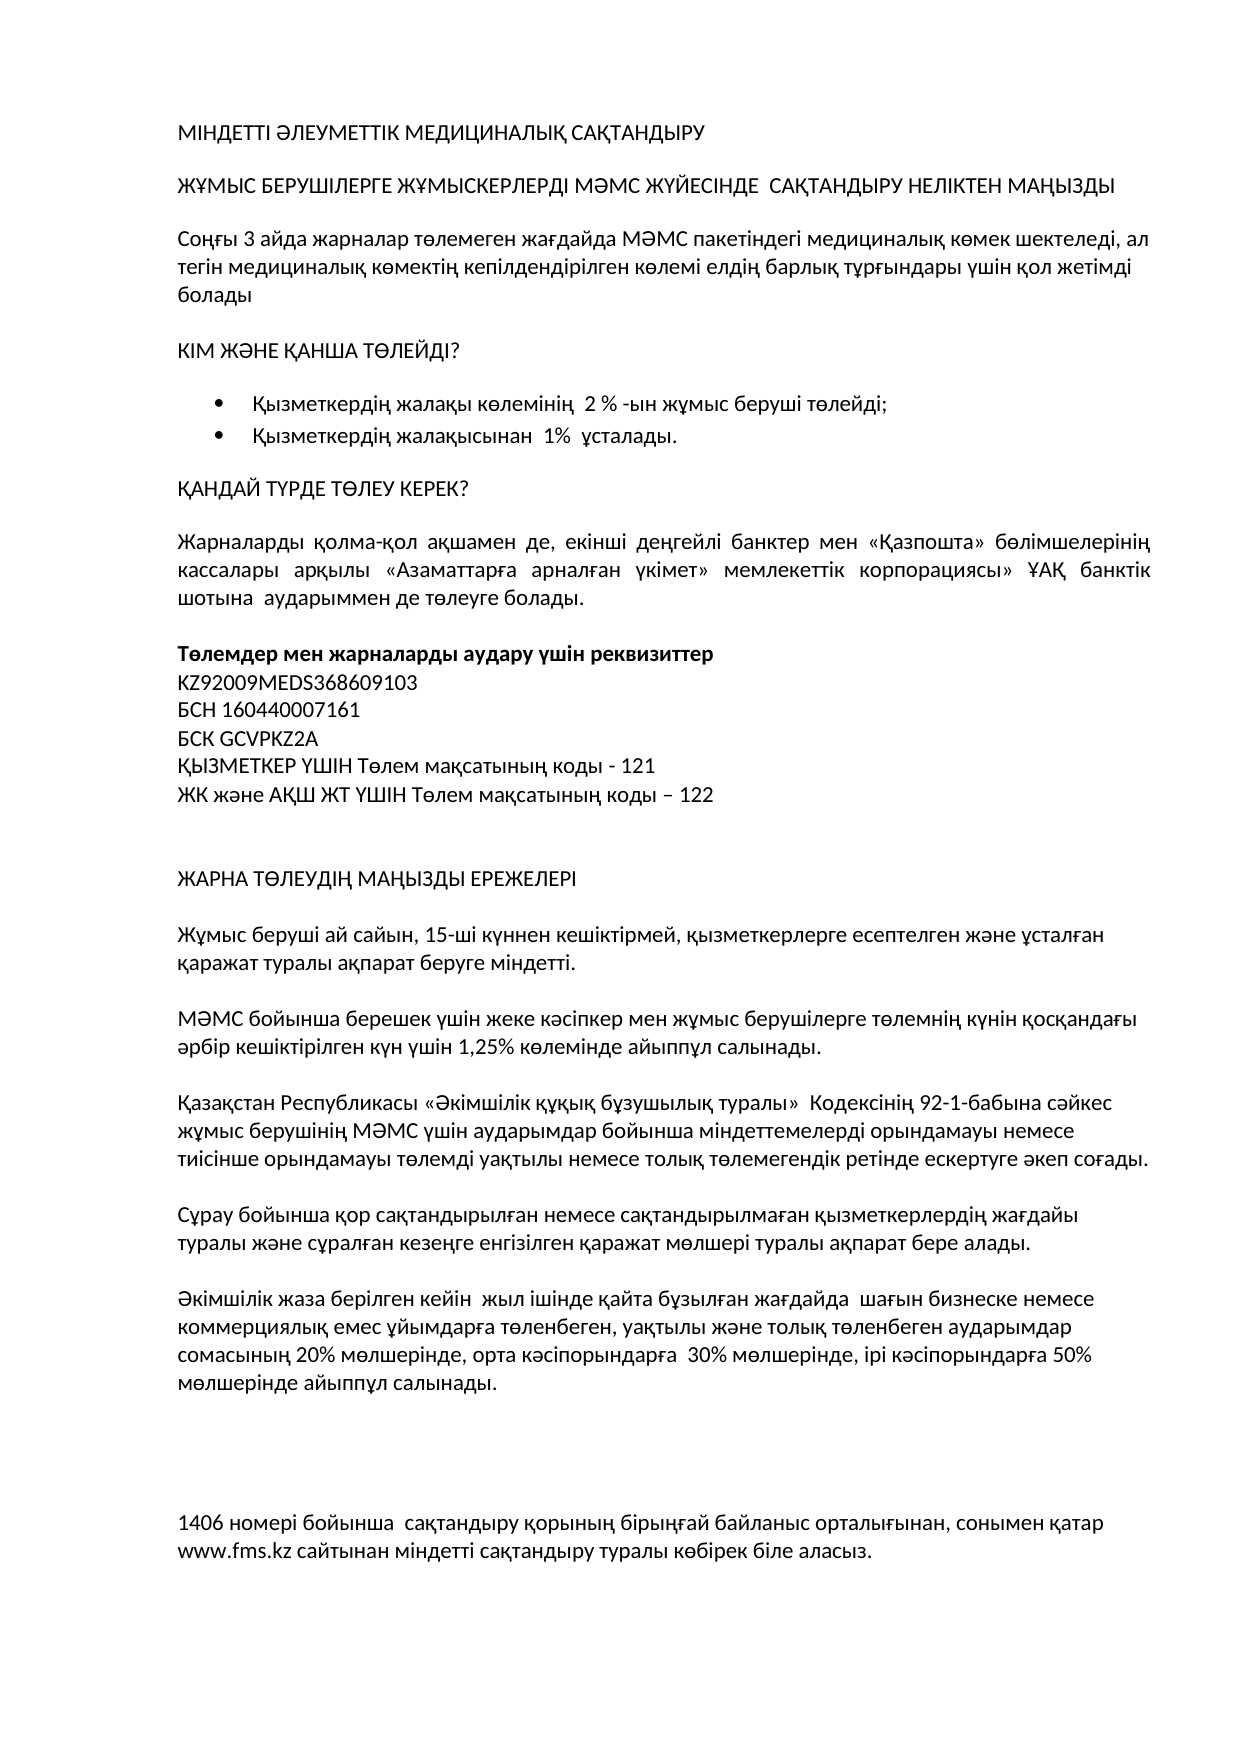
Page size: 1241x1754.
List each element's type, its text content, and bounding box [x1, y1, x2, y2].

text БСН 160440007161 [177, 696, 1152, 724]
text 1406 номері бойынша сақтандыру қорының бірыңғай байланыс орталығынан, сонымен қатар www.fms.kz сайтынан міндетті сақтандыру туралы көбірек біле аласыз. [177, 1508, 1152, 1564]
text Төлемдер мен жарналарды аудару үшін реквизиттер [177, 639, 1152, 668]
text Жарналарды қолма-қол ақшамен де, екінші деңгейлі банктер мен «Қазпошта» бөлімшелерінің кассалары арқылы «Азаматтарға арналған үкімет» мемлекеттік корпорациясы» ҰАҚ банктік шотына аударыммен де төлеуге болады. [177, 527, 1152, 612]
text КІМ ЖӘНЕ ҚАНША ТӨЛЕЙДІ? [177, 336, 1152, 364]
text ЖК және АҚШ ЖТ ҮШІН Төлем мақсатының коды – 122 [177, 780, 1152, 808]
list Қызметкердің жалақысынан 1% ұсталады. [215, 421, 1152, 449]
text БСК GCVPKZ2A [177, 724, 1152, 752]
text ЖАРНА ТӨЛЕУДІҢ МАҢЫЗДЫ ЕРЕЖЕЛЕРІ [177, 864, 1152, 892]
list Қызметкердің жалақы көлемінің 2 % -ын жұмыс беруші төлейді; [215, 389, 1152, 417]
text МӘМС бойынша берешек үшін жеке кәсіпкер мен жұмыс берушілерге төлемнің күнін қосқандағы әрбір кешіктірілген күн үшін 1,25% көлемінде айыппұл салынады. [177, 1004, 1152, 1060]
text МІНДЕТТІ ӘЛЕУМЕТТІК МЕДИЦИНАЛЫҚ САҚТАНДЫРУ [177, 118, 1152, 146]
text ҚАНДАЙ ТҮРДЕ ТӨЛЕУ КЕРЕК? [177, 474, 1152, 502]
text Жұмыс беруші ай сайын, 15-ші күннен кешіктірмей, қызметкерлерге есептелген және ұсталған қаражат туралы ақпарат беруге міндетті. [177, 920, 1152, 976]
text ЖҰМЫС БЕРУШІЛЕРГЕ ЖҰМЫСКЕРЛЕРДІ МӘМС ЖҮЙЕСІНДЕ САҚТАНДЫРУ НЕЛІКТЕН МАҢЫЗДЫ [177, 171, 1152, 199]
text ҚЫЗМЕТКЕР ҮШІН Төлем мақсатының коды - 121 [177, 752, 1152, 780]
text Әкімшілік жаза берілген кейін жыл ішінде қайта бұзылған жағдайда шағын бизнеске немесе коммерциялық емес ұйымдарға төленбеген, уақтылы және толық төленбеген аударымдар сомасының 20% мөлшерінде, орта кәсіпорындарға 30% мөлшерінде, ірі кәсіпорындарға 50% мөлшерінде айыппұл салынады. [177, 1284, 1152, 1396]
text Соңғы 3 айда жарналар төлемеген жағдайда МӘМС пакетіндегі медициналық көмек шектеледі, ал тегін медициналық көмектің кепілдендірілген көлемі елдің барлық тұрғындары үшін қол жетімді болады [177, 224, 1152, 308]
text Қазақстан Республикасы «Әкімшілік құқық бұзушылық туралы» Кодексінің 92-1-бабына сәйкес жұмыс берушінің МӘМС үшін аударымдар бойынша міндеттемелерді орындамауы немесе тиісінше орындамауы төлемді уақтылы немесе толық төлемегендік ретінде ескертуге әкеп соғады. [177, 1088, 1152, 1172]
text Сұрау бойынша қор сақтандырылған немесе сақтандырылмаған қызметкерлердің жағдайы туралы және сұралған кезеңге енгізілген қаражат мөлшері туралы ақпарат бере алады. [177, 1200, 1152, 1256]
text KZ92009MEDS368609103 [177, 668, 1152, 696]
